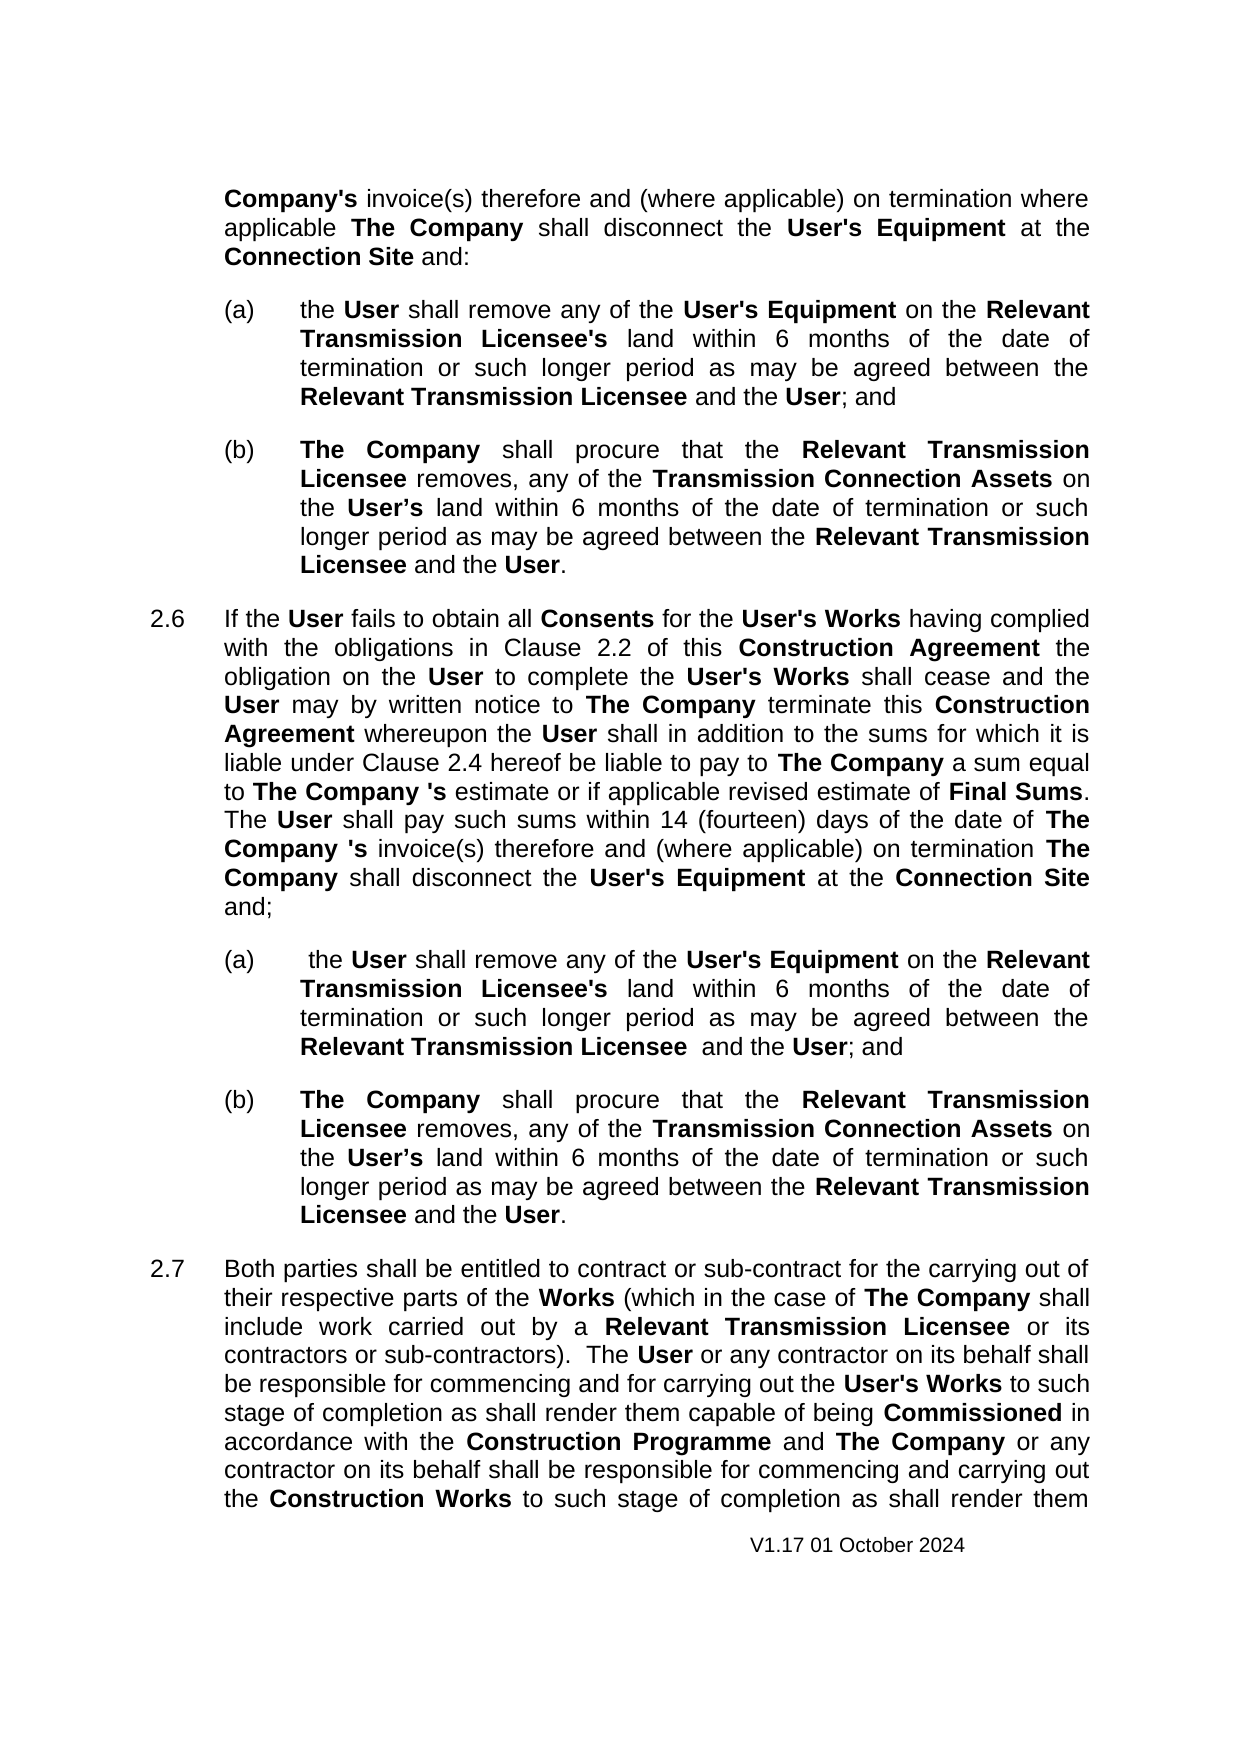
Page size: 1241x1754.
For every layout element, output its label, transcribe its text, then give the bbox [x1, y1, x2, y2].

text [150, 1254, 1090, 1513]
text (a) the User shall remove any of the User's Equipment on the Relevant Transmission Licensee's land within 6 months of the date of termination or such longer period as may be agreed between the Relevant Transmission Licensee and the User; and [224, 295, 1090, 410]
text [150, 184, 1090, 270]
text 2.6 If the User fails to obtain all Consents for the User's Works having complied with the obligations in Clause 2.2 of this Construction Agreement the obligation on the User to complete the User's Works shall cease and the User may by written notice to The Company terminate this Construction Agreement whereupon the User shall in addition to the sums for which it is liable under Clause 2.4 hereof be liable to pay to The Company a sum equal to The Company 's estimate or if applicable revised estimate of Final Sums. The User shall pay such sums within 14 (fourteen) days of the date of The Company 's invoice(s) therefore and (where applicable) on termination The Company shall disconnect the User's Equipment at the Connection Site and; [150, 604, 1090, 920]
text (b) The Company shall procure that the Relevant Transmission Licensee removes, any of the Transmission Connection Assets on the User’s land within 6 months of the date of termination or such longer period as may be agreed between the Relevant Transmission Licensee and the User. [224, 435, 1090, 579]
text (b) The Company shall procure that the Relevant Transmission Licensee removes, any of the Transmission Connection Assets on the User’s land within 6 months of the date of termination or such longer period as may be agreed between the Relevant Transmission Licensee and the User. [224, 1085, 1090, 1229]
text (a) the User shall remove any of the User's Equipment on the Relevant Transmission Licensee's land within 6 months of the date of termination or such longer period as may be agreed between the Relevant Transmission Licensee and the User; and [224, 945, 1090, 1060]
